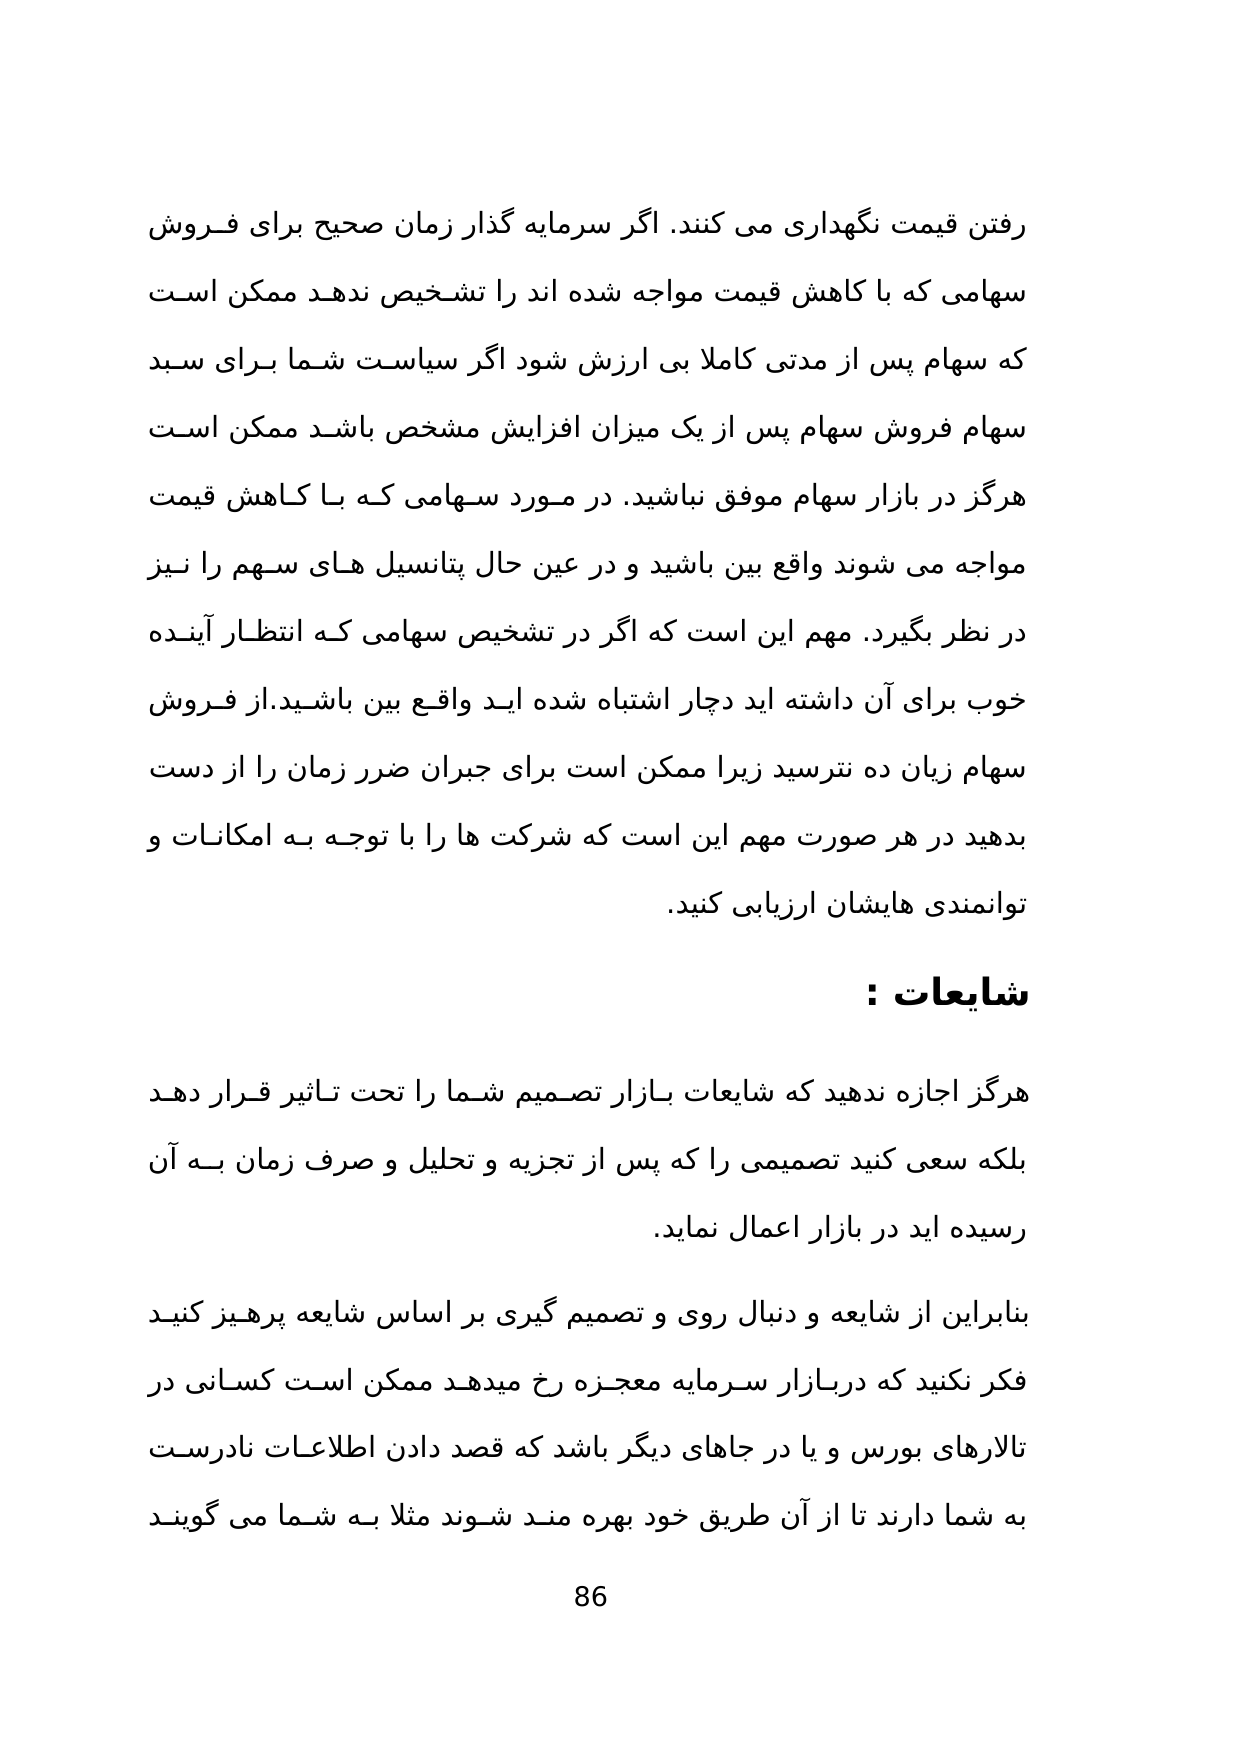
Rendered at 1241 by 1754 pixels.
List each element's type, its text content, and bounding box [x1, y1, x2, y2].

text هرگز اجازه ندهید که شایعات بازار تصمیم شما را تحت تاثیر قرار دهد بلکه سعی کنید تصمیمی را که پس از تجزیه و تحلیل و صرف زمان به آن رسیده اید در بازار اعمال نماید. [148, 1074, 1031, 1244]
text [148, 207, 1031, 920]
text شایعات : [148, 971, 1031, 1014]
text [148, 1295, 1031, 1533]
